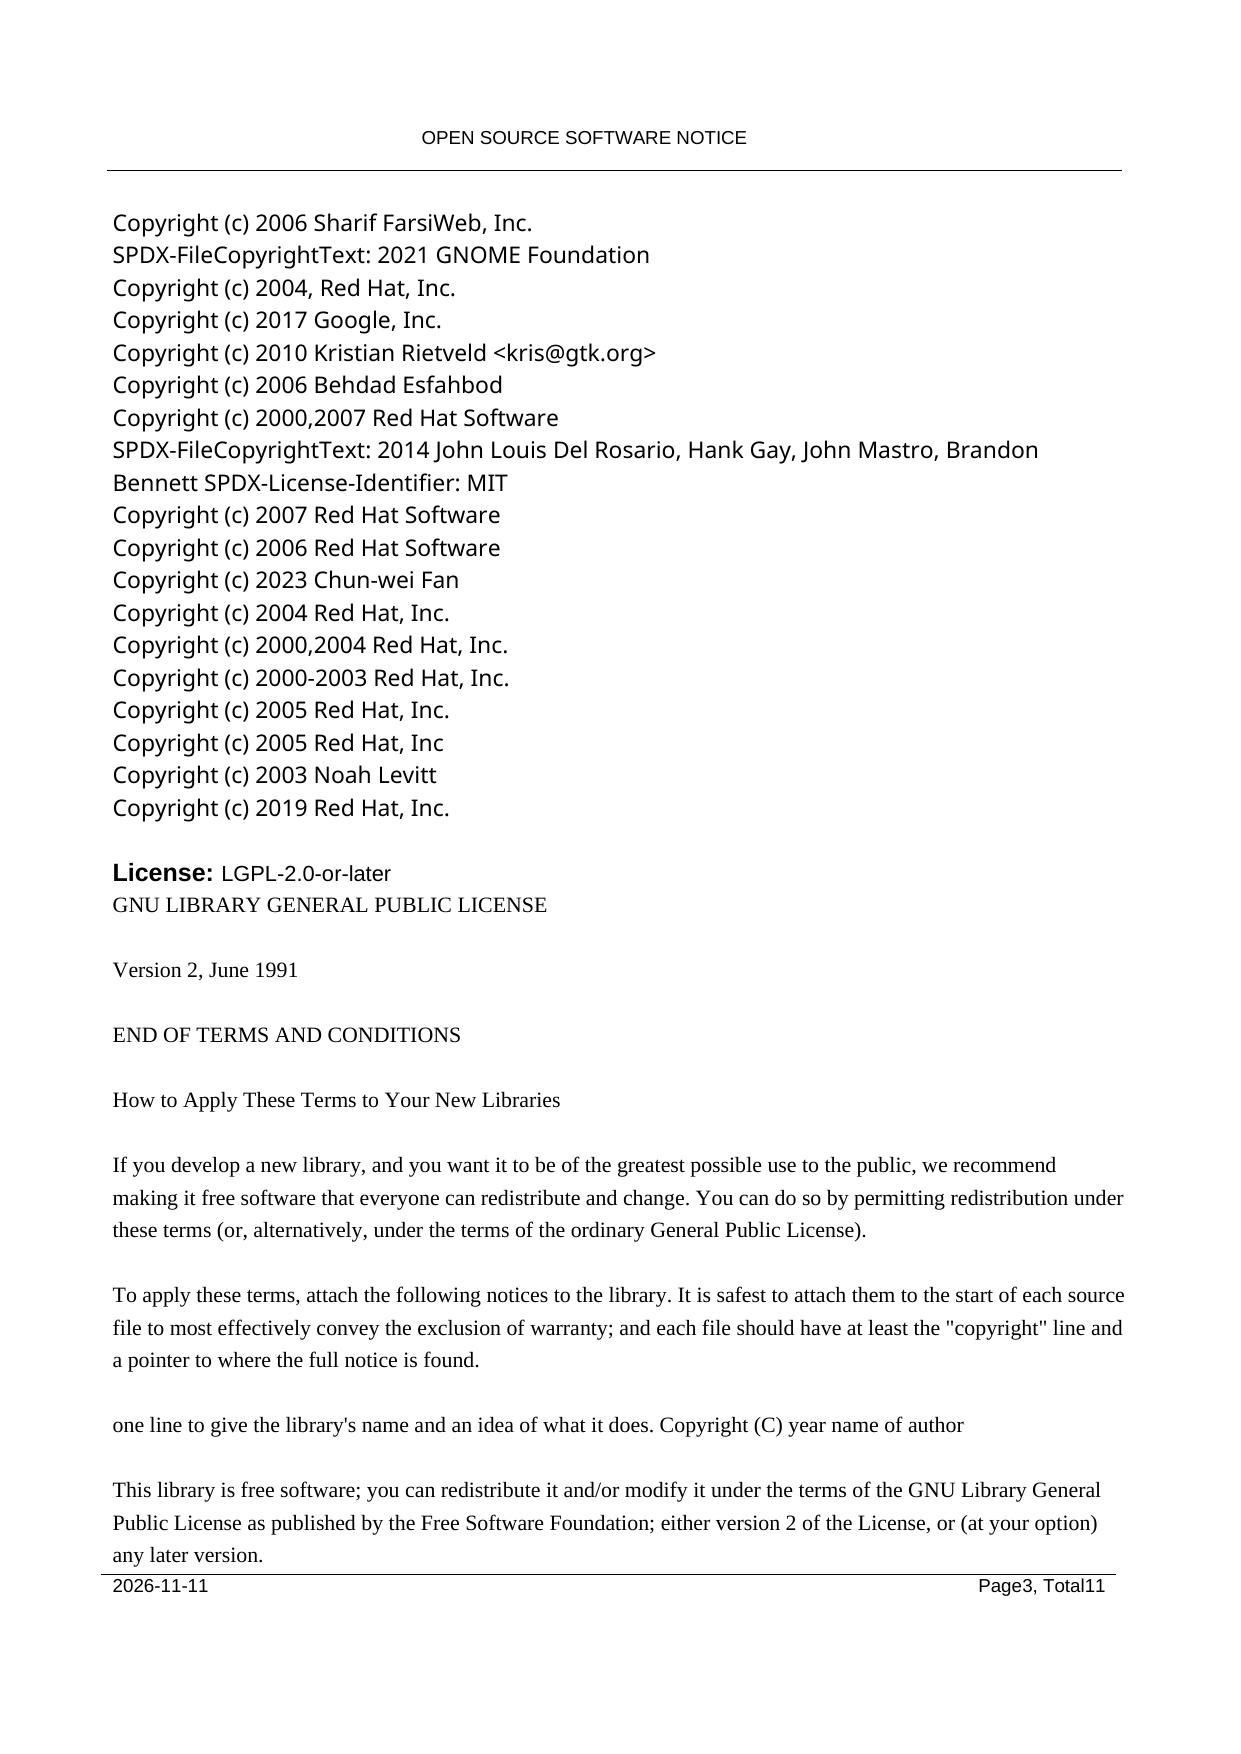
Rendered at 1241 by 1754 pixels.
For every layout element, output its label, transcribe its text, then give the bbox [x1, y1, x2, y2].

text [112, 206, 1128, 856]
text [112, 889, 1128, 1571]
text License: LGPL-2.0-or-later [112, 856, 1128, 889]
